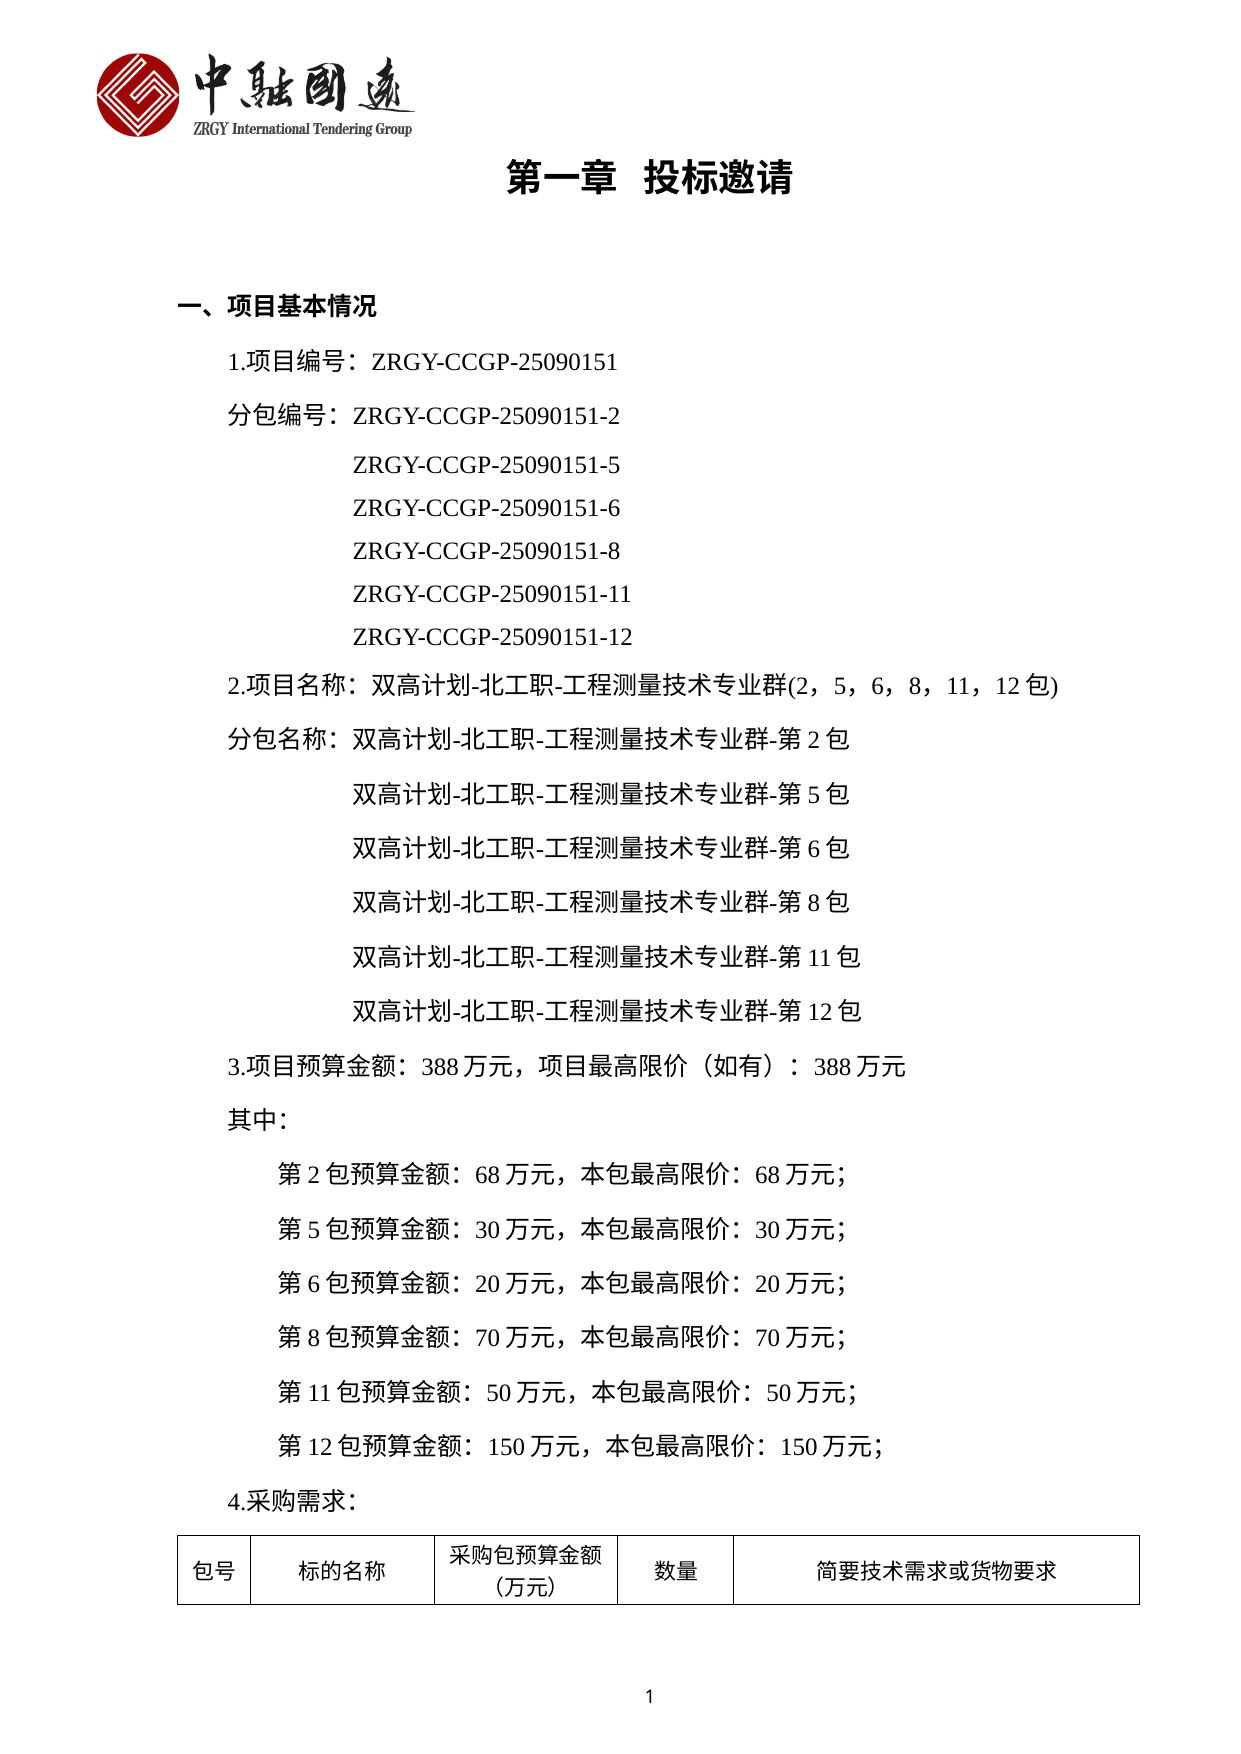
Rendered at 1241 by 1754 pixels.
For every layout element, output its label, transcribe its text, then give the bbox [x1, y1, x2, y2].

text 双高计划-北工职-工程测量技术专业群-第5包 [177, 774, 1122, 810]
text 第一章 投标邀请 [177, 148, 1122, 202]
table_header 数量 [618, 1536, 733, 1603]
table_header 标的名称 [251, 1536, 434, 1603]
text 第5包预算金额：30万元，本包最高限价：30万元； [177, 1209, 1122, 1245]
text 3.项目预算金额：388万元，项目最高限价（如有）：388万元 [177, 1046, 1122, 1082]
text ZRGY-CCGP-25090151-8 [177, 536, 1122, 565]
text 双高计划-北工职-工程测量技术专业群-第12包 [177, 992, 1122, 1028]
text ZRGY-CCGP-25090151-5 [177, 450, 1122, 478]
text 双高计划-北工职-工程测量技术专业群-第11包 [177, 937, 1122, 973]
text 一、项目基本情况 [177, 287, 1122, 323]
table_header 采购包预算金额 （万元） [435, 1536, 617, 1603]
text 第6包预算金额：20万元，本包最高限价：20万元； [177, 1263, 1122, 1300]
text 第8包预算金额：70万元，本包最高限价：70万元； [177, 1318, 1122, 1354]
text 双高计划-北工职-工程测量技术专业群-第8包 [177, 883, 1122, 919]
text 第11包预算金额：50万元，本包最高限价：50万元； [177, 1372, 1122, 1408]
table_header 简要技术需求或货物要求 [734, 1536, 1139, 1603]
text 2.项目名称：双高计划-北工职-工程测量技术专业群(2，5，6，8，11，12包) [177, 665, 1122, 702]
text 分包名称：双高计划-北工职-工程测量技术专业群-第2包 [177, 720, 1122, 756]
text 其中： [177, 1100, 1122, 1137]
text ZRGY-CCGP-25090151-12 [177, 622, 1122, 651]
text 1.项目编号：ZRGY-CCGP-25090151 [177, 341, 1122, 377]
table_header 包号 [178, 1536, 250, 1603]
text 第12包预算金额：150万元，本包最高限价：150万元； [177, 1427, 1122, 1463]
text 双高计划-北工职-工程测量技术专业群-第6包 [177, 828, 1122, 865]
text 分包编号：ZRGY-CCGP-25090151-2 [177, 395, 1122, 432]
picture [93, 48, 420, 142]
text 4.采购需求： [177, 1481, 1122, 1517]
text ZRGY-CCGP-25090151-6 [177, 493, 1122, 522]
text ZRGY-CCGP-25090151-11 [177, 579, 1122, 608]
text 第2包预算金额：68万元，本包最高限价：68万元； [177, 1155, 1122, 1191]
